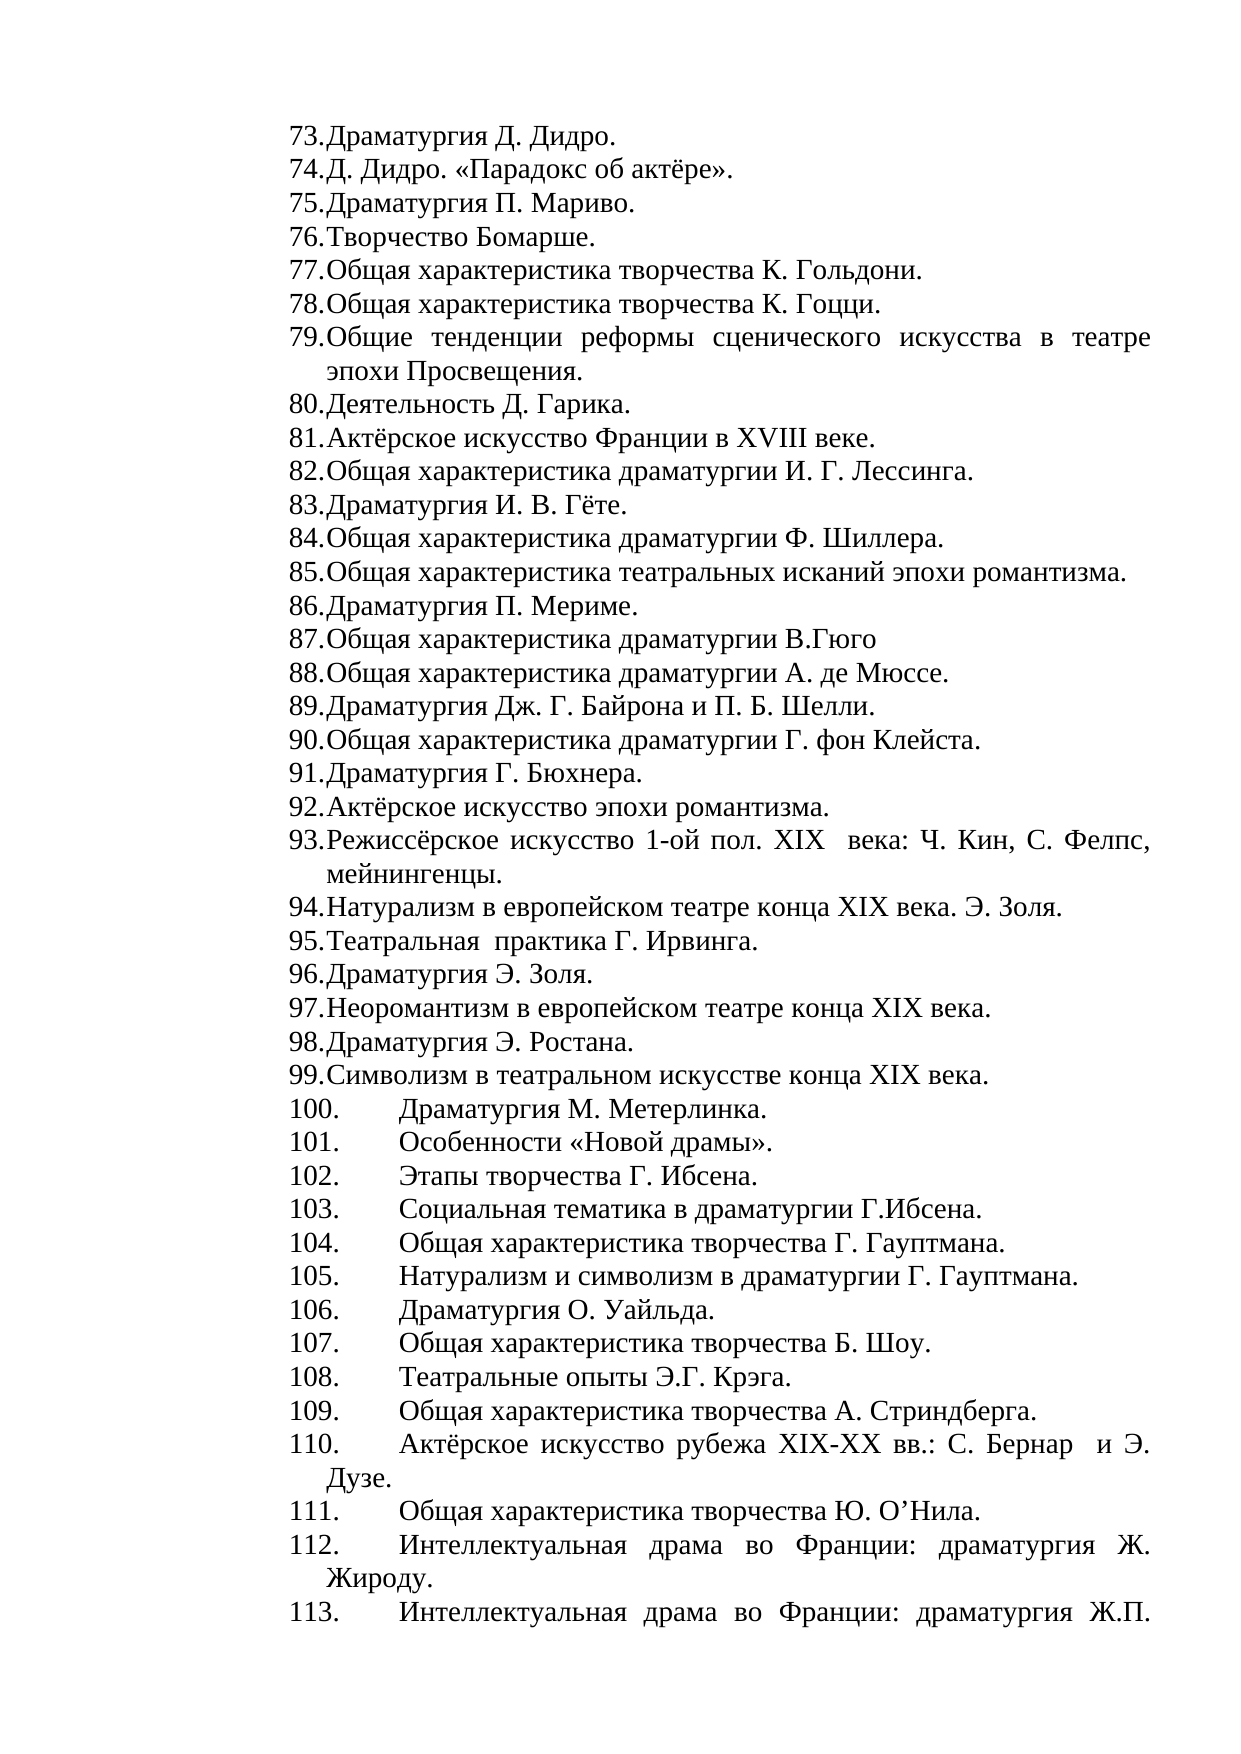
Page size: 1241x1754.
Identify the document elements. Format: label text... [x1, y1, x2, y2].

list Интеллектуальная драма во Франции: драматургия Ж. Жироду. [288, 1527, 1152, 1594]
list Театральная практика Г. Ирвинга. [288, 923, 1152, 957]
list Общая характеристика творчества Ю. О’Нила. [288, 1493, 1152, 1527]
list Общая характеристика драматургии А. де Мюссе. [288, 655, 1152, 688]
list Общая характеристика драматургии В.Гюго [288, 621, 1152, 655]
list Общая характеристика театральных исканий эпохи романтизма. [288, 554, 1152, 588]
list Этапы творчества Г. Ибсена. [288, 1158, 1152, 1191]
list Общая характеристика драматургии И. Г. Лессинга. [288, 453, 1152, 487]
list Д. Дидро. «Парадокс об актёре». [288, 152, 1152, 185]
list Символизм в театральном искусстве конца XIX века. [288, 1057, 1152, 1091]
list Драматургия Д. Дидро. [288, 118, 1152, 152]
list Общая характеристика творчества Б. Шоу. [288, 1326, 1152, 1359]
list Драматургия О. Уайльда. [288, 1292, 1152, 1326]
list Особенности «Новой драмы». [288, 1124, 1152, 1158]
list Актёрское искусство эпохи романтизма. [288, 789, 1152, 822]
list Общая характеристика драматургии Ф. Шиллера. [288, 521, 1152, 554]
list Общая характеристика драматургии Г. фон Клейста. [288, 722, 1152, 755]
list Общая характеристика творчества Г. Гауптмана. [288, 1225, 1152, 1258]
list Общая характеристика творчества К. Гольдони. [288, 252, 1152, 286]
list Драматургия Дж. Г. Байрона и П. Б. Шелли. [288, 688, 1152, 722]
list Социальная тематика в драматургии Г.Ибсена. [288, 1191, 1152, 1225]
list Деятельность Д. Гарика. [288, 386, 1152, 420]
list Драматургия П. Мериме. [288, 588, 1152, 621]
list Драматургия П. Мариво. [288, 185, 1152, 219]
list Драматургия М. Метерлинка. [288, 1091, 1152, 1124]
list Драматургия Г. Бюхнера. [288, 755, 1152, 789]
list Натурализм в европейском театре конца XIX века. Э. Золя. [288, 889, 1152, 923]
list Театральные опыты Э.Г. Крэга. [288, 1359, 1152, 1393]
list Режиссёрское искусство 1-ой пол. XIX века: Ч. Кин, С. Фелпс, мейнингенцы. [288, 822, 1152, 889]
list Общая характеристика творчества А. Стриндберга. [288, 1393, 1152, 1426]
list Драматургия Э. Ростана. [288, 1024, 1152, 1057]
list Актёрское искусство рубежа XIX-XX вв.: С. Бернар и Э. Дузе. [288, 1426, 1152, 1493]
list Актёрское искусство Франции в XVIII веке. [288, 420, 1152, 453]
list Натурализм и символизм в драматургии Г. Гауптмана. [288, 1258, 1152, 1292]
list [288, 1594, 1152, 1627]
list Общая характеристика творчества К. Гоцци. [288, 286, 1152, 319]
list Общие тенденции реформы сценического искусства в театре эпохи Просвещения. [288, 319, 1152, 386]
list Творчество Бомарше. [288, 219, 1152, 252]
list Драматургия Э. Золя. [288, 957, 1152, 990]
list Неоромантизм в европейском театре конца XIX века. [288, 990, 1152, 1024]
list Драматургия И. В. Гёте. [288, 487, 1152, 521]
